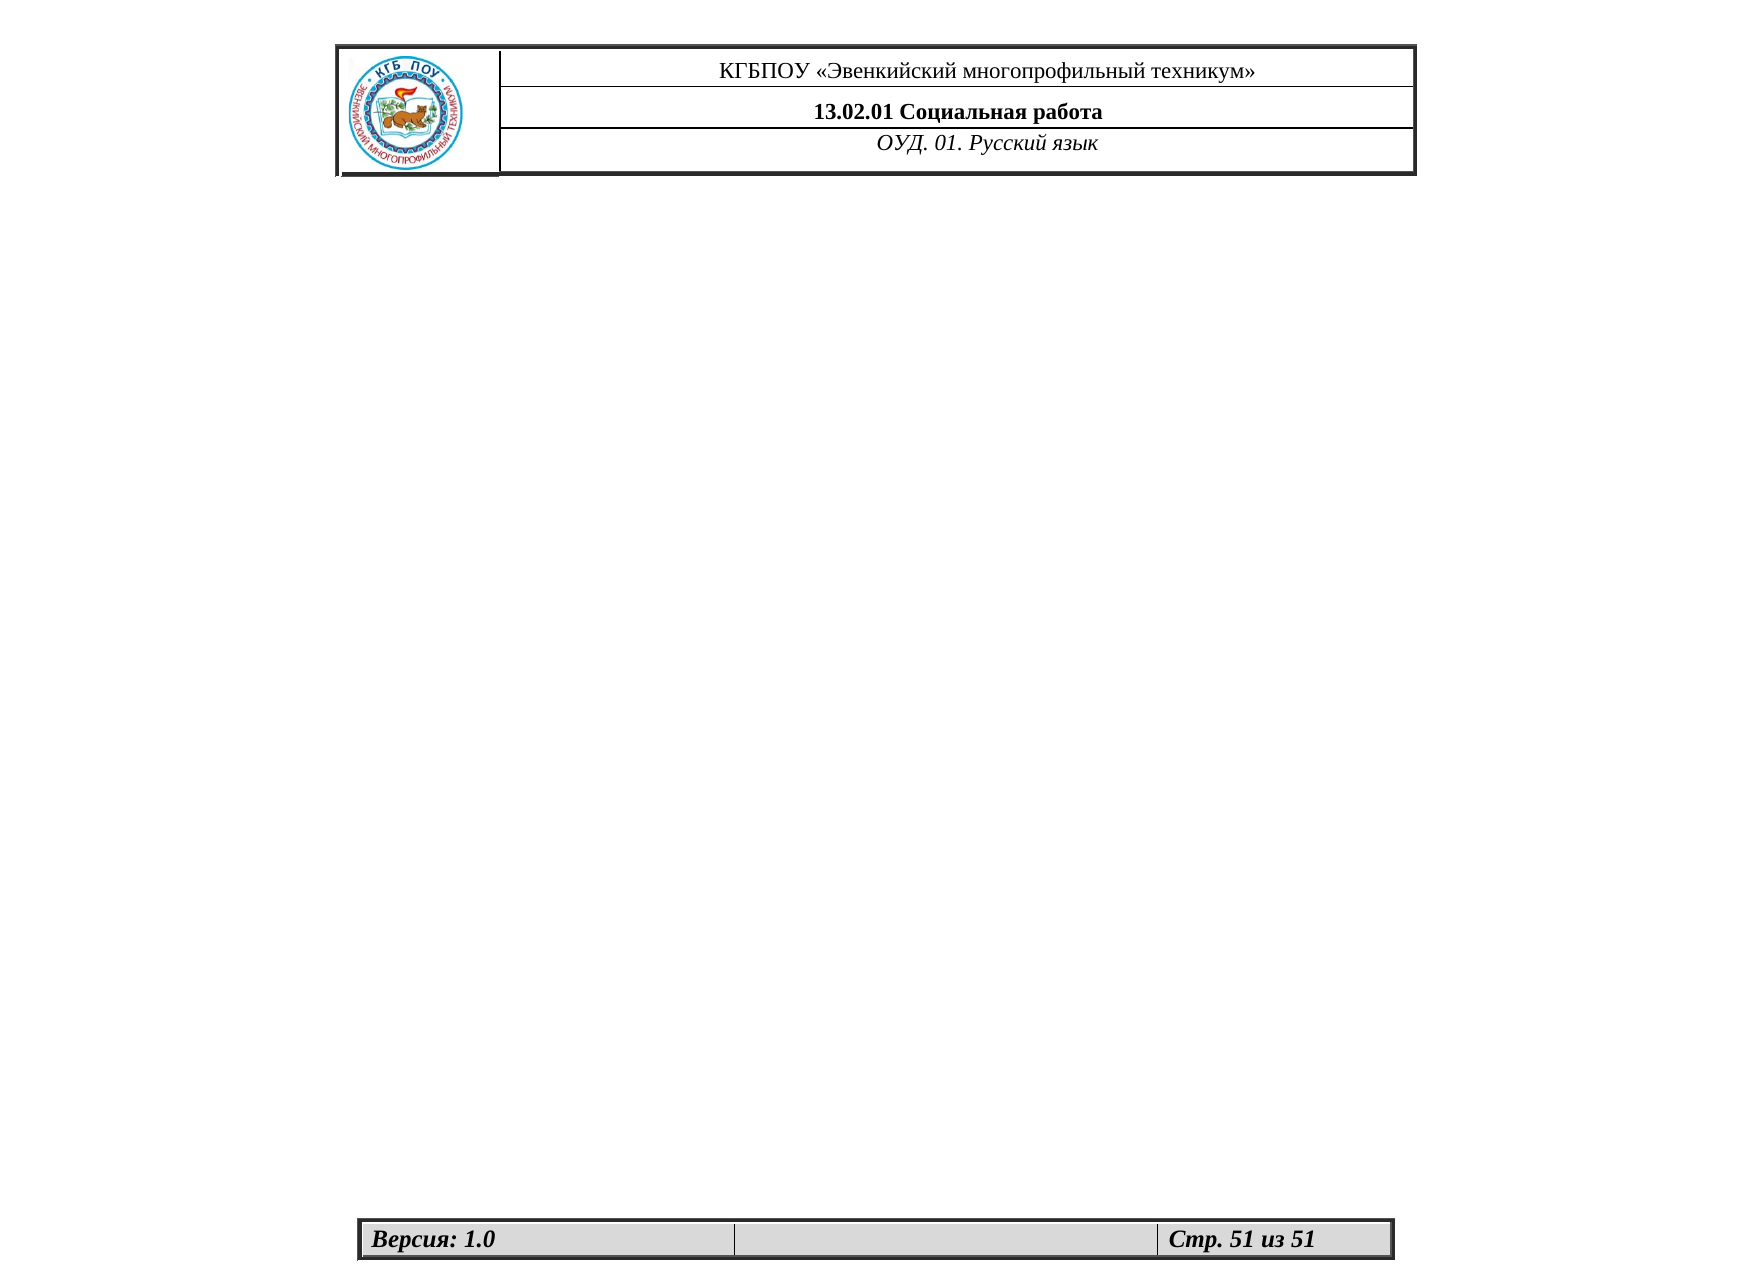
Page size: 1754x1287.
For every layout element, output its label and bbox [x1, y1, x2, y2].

picture [348, 56, 463, 171]
